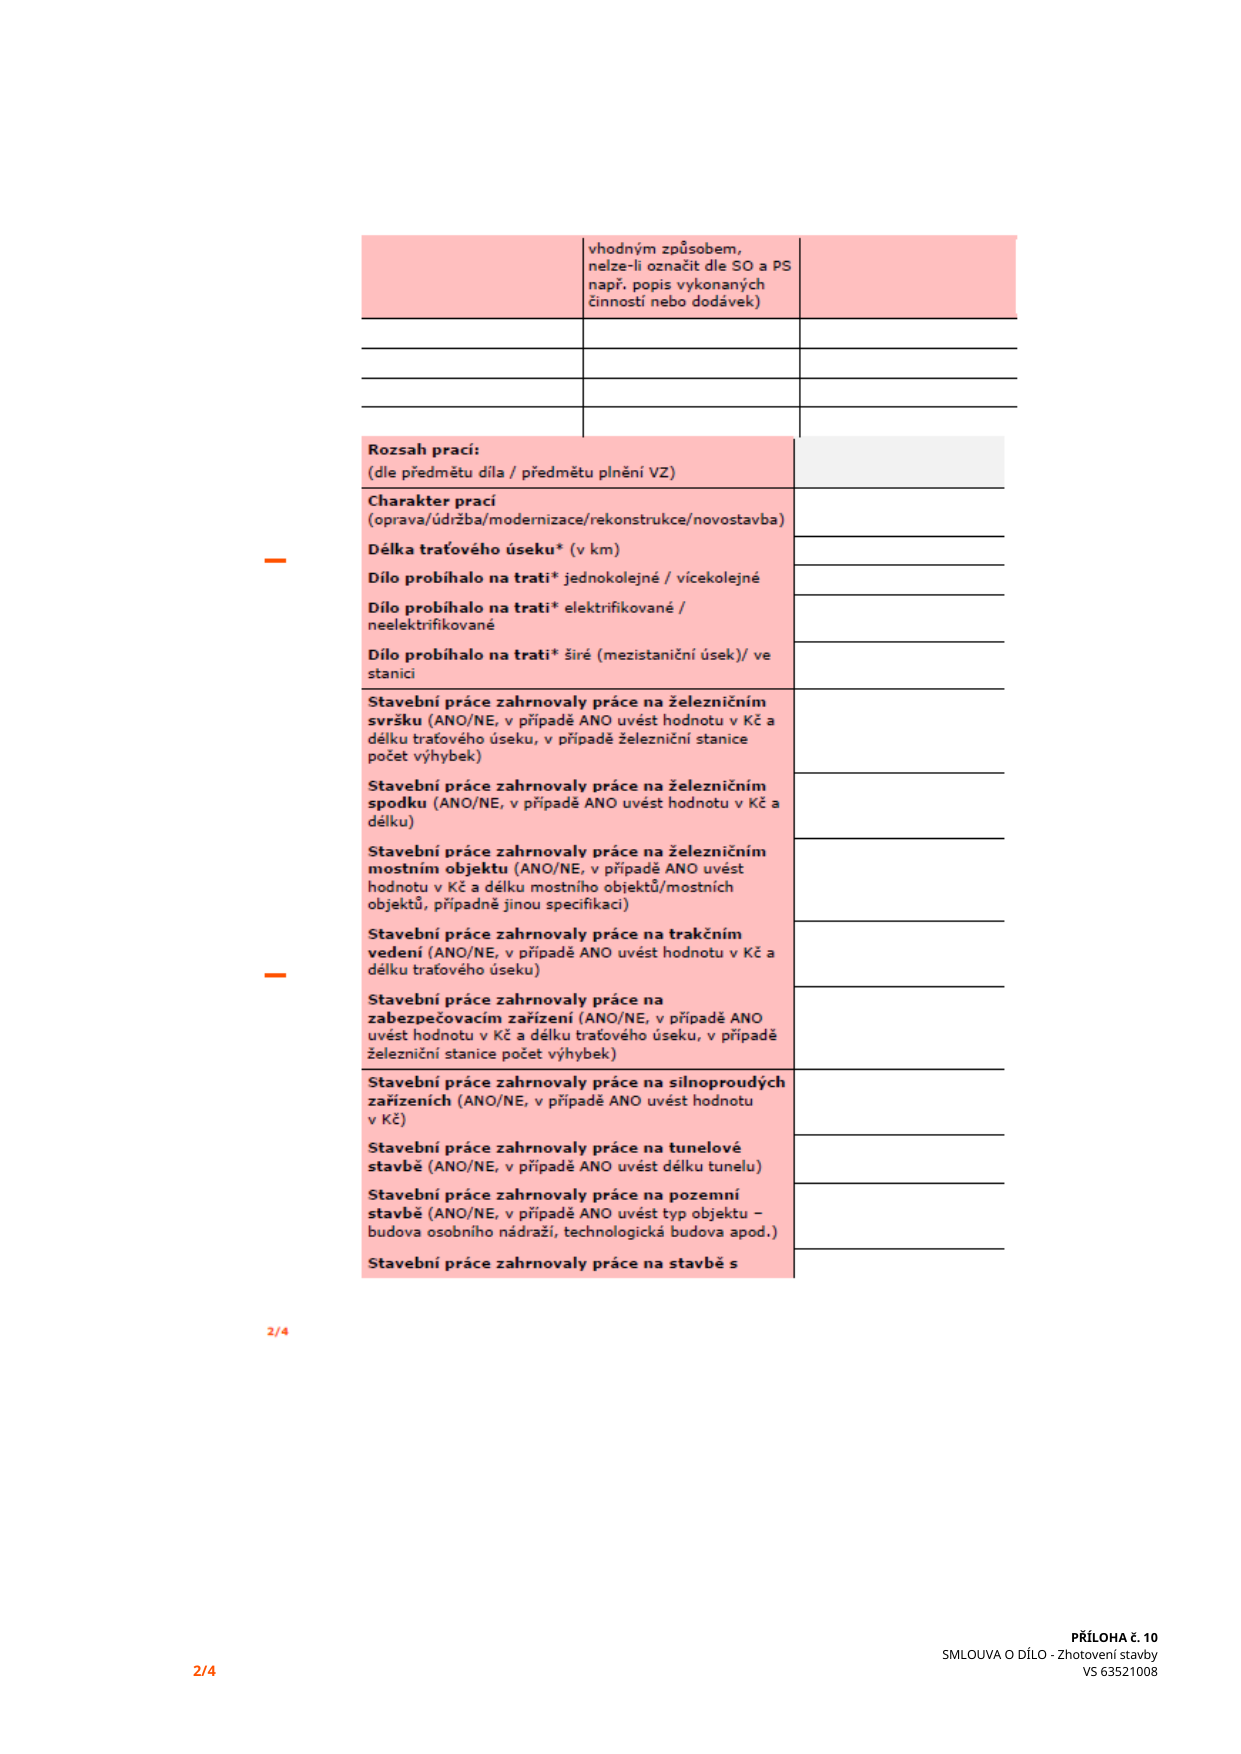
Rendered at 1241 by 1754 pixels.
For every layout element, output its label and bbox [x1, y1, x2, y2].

picture [215, 147, 1093, 1388]
